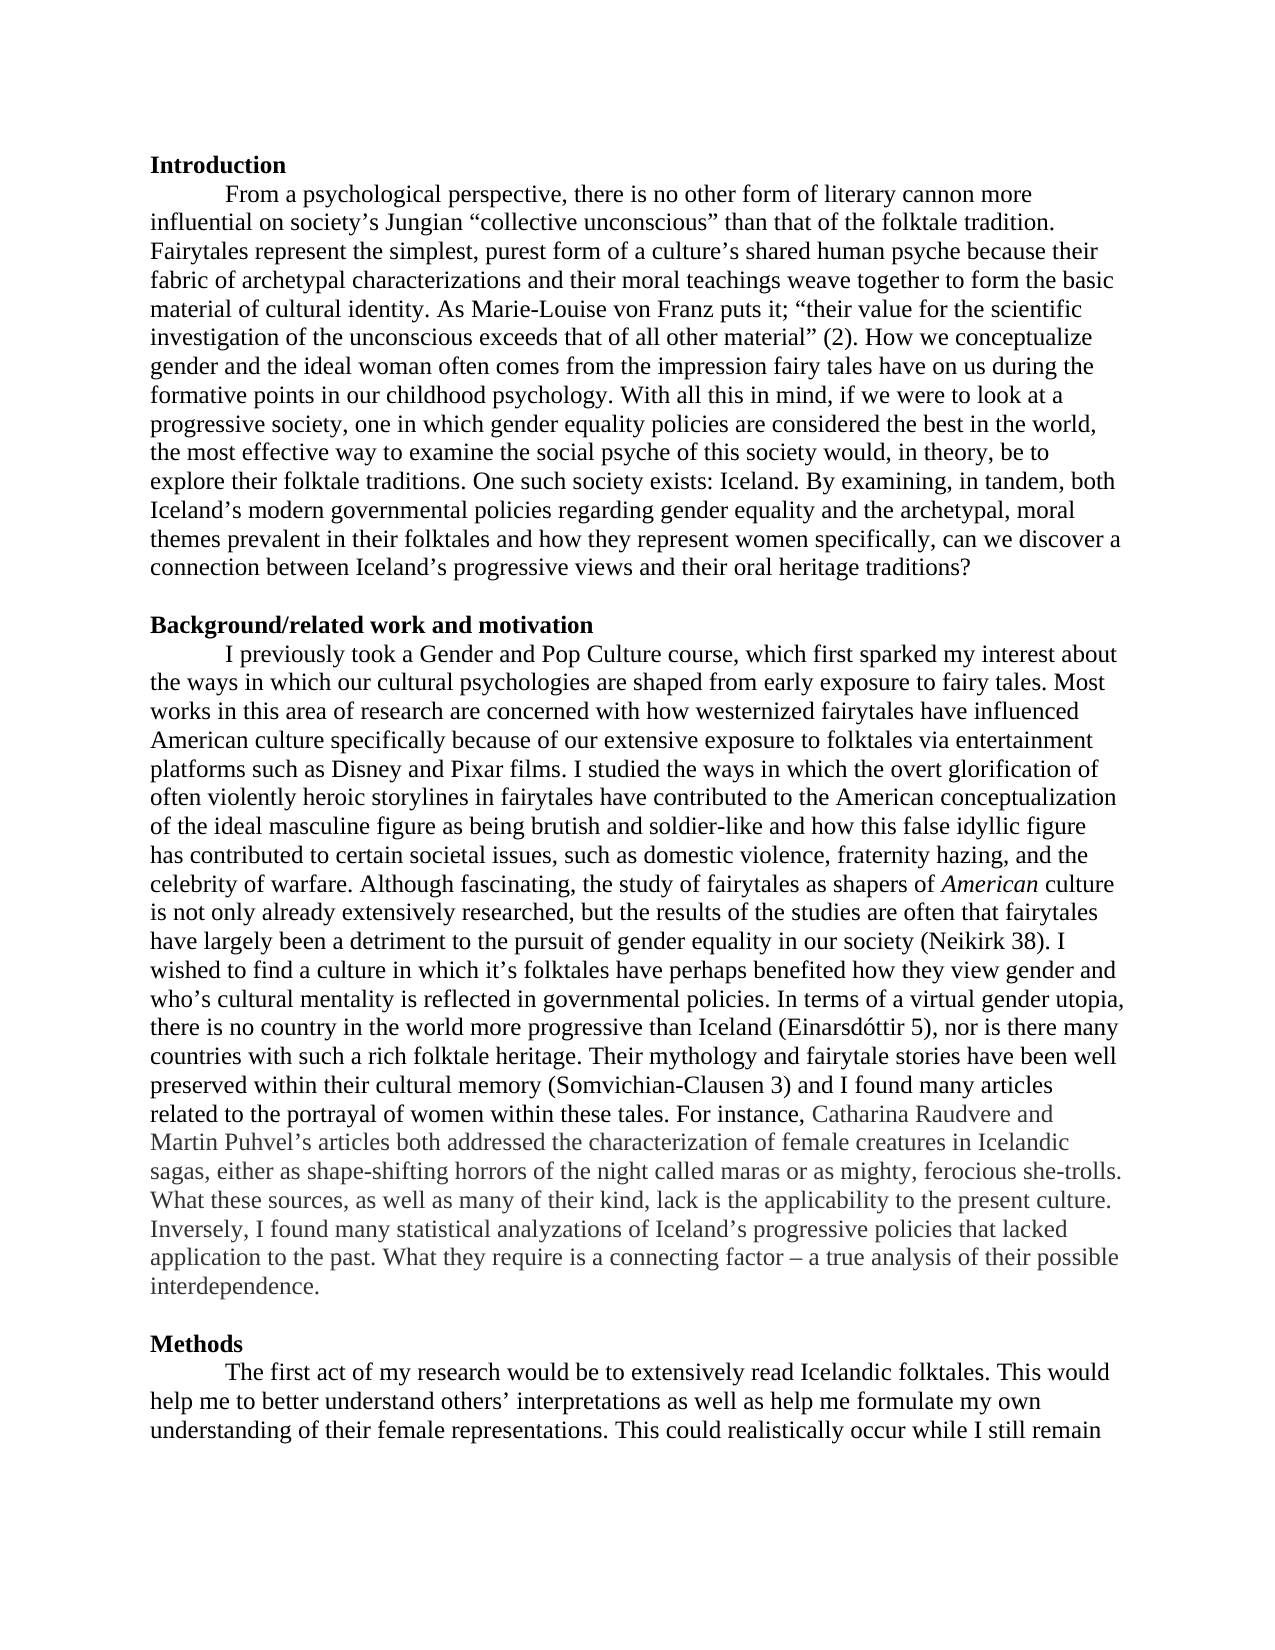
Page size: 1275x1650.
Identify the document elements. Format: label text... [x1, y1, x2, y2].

text Introduction [150, 150, 1125, 179]
text I previously took a Gender and Pop Culture course, which first sparked my interest about the ways in which our cultural psychologies are shaped from early exposure to fairy tales. Most works in this area of research are concerned with how westernized fairytales have influenced American culture specifically because of our extensive exposure to folktales via entertainment platforms such as Disney and Pixar films. I studied the ways in which the overt glorification of often violently heroic storylines in fairytales have contributed to the American conceptualization of the ideal masculine figure as being brutish and soldier-like and how this false idyllic figure has contributed to certain societal issues, such as domestic violence, fraternity hazing, and the celebrity of warfare. Although fascinating, the study of fairytales as shapers of American culture is not only already extensively researched, but the results of the studies are often that fairytales have largely been a detriment to the pursuit of gender equality in our society (Neikirk 38). I wished to find a culture in which it’s folktales have perhaps benefited how they view gender and who’s cultural mentality is reflected in governmental policies. In terms of a virtual gender utopia, there is no country in the world more progressive than Iceland (Einarsdóttir 5), nor is there many countries with such a rich folktale heritage. Their mythology and fairytale stories have been well preserved within their cultural memory (Somvichian-Clausen 3) and I found many articles related to the portrayal of women within these tales. For instance, Catharina Raudvere and Martin Puhvel’s articles both addressed the characterization of female creatures in Icelandic sagas, either as shape-shifting horrors of the night called maras or as mighty, ferocious she-trolls. What these sources, as well as many of their kind, lack is the applicability to the present culture. Inversely, I found many statistical analyzations of Iceland’s progressive policies that lacked application to the past. What they require is a connecting factor – a true analysis of their possible interdependence. [150, 639, 1125, 1300]
text Background/related work and motivation [150, 610, 1125, 639]
text From a psychological perspective, there is no other form of literary cannon more influential on society’s Jungian “collective unconscious” than that of the folktale tradition. Fairytales represent the simplest, purest form of a culture’s shared human psyche because their fabric of archetypal characterizations and their moral teachings weave together to form the basic material of cultural identity. As Marie-Louise von Franz puts it; “their value for the scientific investigation of the unconscious exceeds that of all other material” (2). How we conceptualize gender and the ideal woman often comes from the impression fairy tales have on us during the formative points in our childhood psychology. With all this in mind, if we were to look at a progressive society, one in which gender equality policies are considered the best in the world, the most effective way to examine the social psyche of this society would, in theory, be to explore their folktale traditions. One such society exists: Iceland. By examining, in tandem, both Iceland’s modern governmental policies regarding gender equality and the archetypal, moral themes prevalent in their folktales and how they represent women specifically, can we discover a connection between Iceland’s progressive views and their oral heritage traditions? [150, 179, 1125, 581]
text Methods [150, 1329, 1125, 1357]
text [150, 1357, 1125, 1444]
